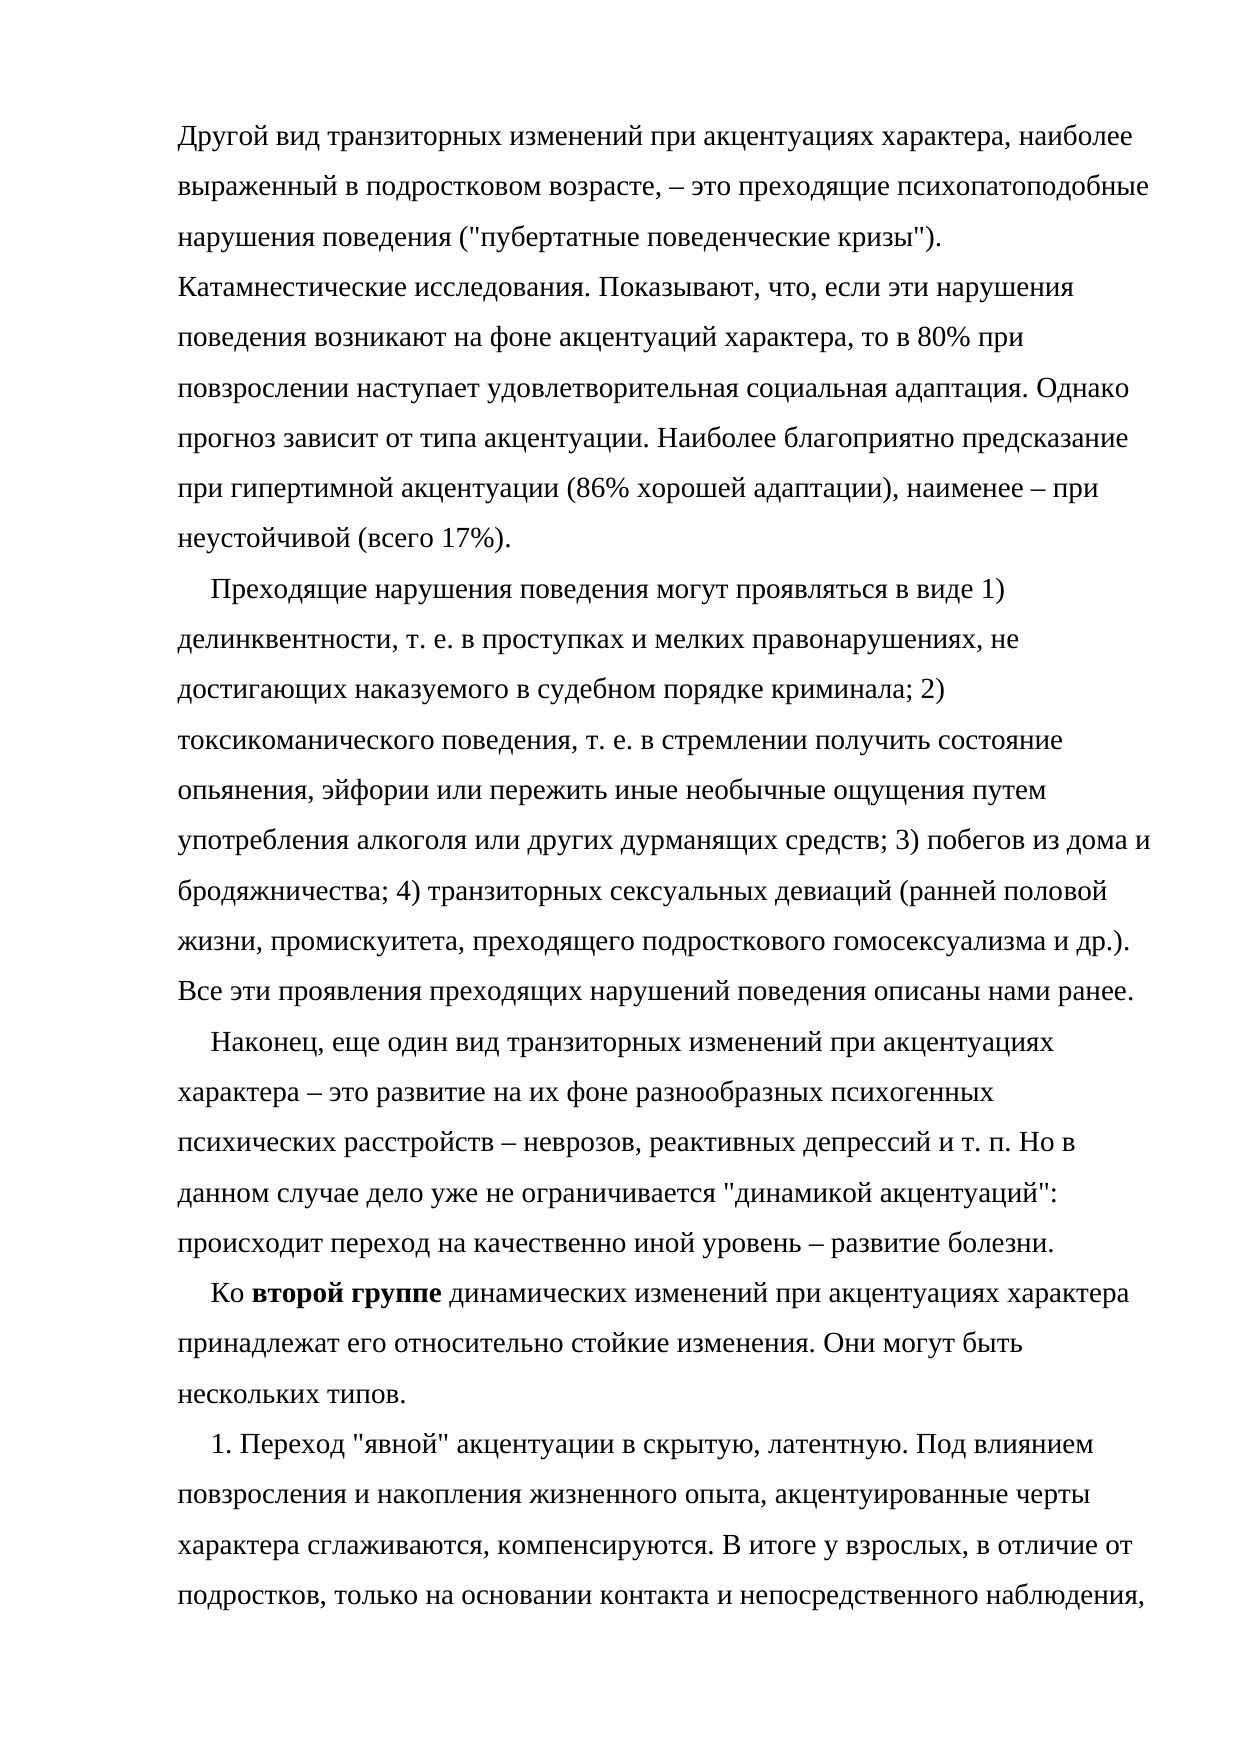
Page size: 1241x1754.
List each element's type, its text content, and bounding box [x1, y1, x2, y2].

text Преходящие нарушения поведения могут проявляться в виде 1) делинквентности, т. е. в проступках и мелких правонарушениях, не достигающих наказуемого в судебном порядке криминала; 2) токсикоманического поведения, т. е. в стремлении получить состояние опьянения, эйфории или пережить иные необычные ощущения путем употребления алкоголя или других дурманящих средств; 3) побегов из дома и бродяжничества; 4) транзиторных сексуальных девиаций (ранней половой жизни, промискуитета, преходящего подросткового гомосексуализма и др.). Все эти проявления преходящих нарушений поведения описаны нами ранее. [177, 571, 1152, 1007]
text Наконец, еще один вид транзиторных изменений при акцентуациях характера – это развитие на их фоне разнообразных психогенных психических расстройств – неврозов, реактивных депрессий и т. п. Но в данном случае дело уже не ограничивается "динамикой акцентуаций": происходит переход на качественно иной уровень – развитие болезни. [177, 1024, 1152, 1258]
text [177, 1426, 1152, 1611]
text Ко второй группе динамических изменений при акцентуациях характера принадлежат его относительно стойкие изменения. Они могут быть нескольких типов. [177, 1275, 1152, 1409]
text Другой вид транзиторных изменений при акцентуациях характера, наиболее выраженный в подростковом возрасте, – это преходящие психопатоподобные нарушения поведения ("пубертатные поведенческие кризы"). Катамнестические исследования. Показывают, что, если эти нарушения поведения возникают на фоне акцентуаций характера, то в 80% при повзрослении наступает удовлетворительная социальная адаптация. Однако прогноз зависит от типа акцентуации. Наиболее благоприятно предсказание при гипертимной акцентуации (86% хорошей адаптации), наименее – при неустойчивой (всего 17%). [177, 118, 1152, 554]
